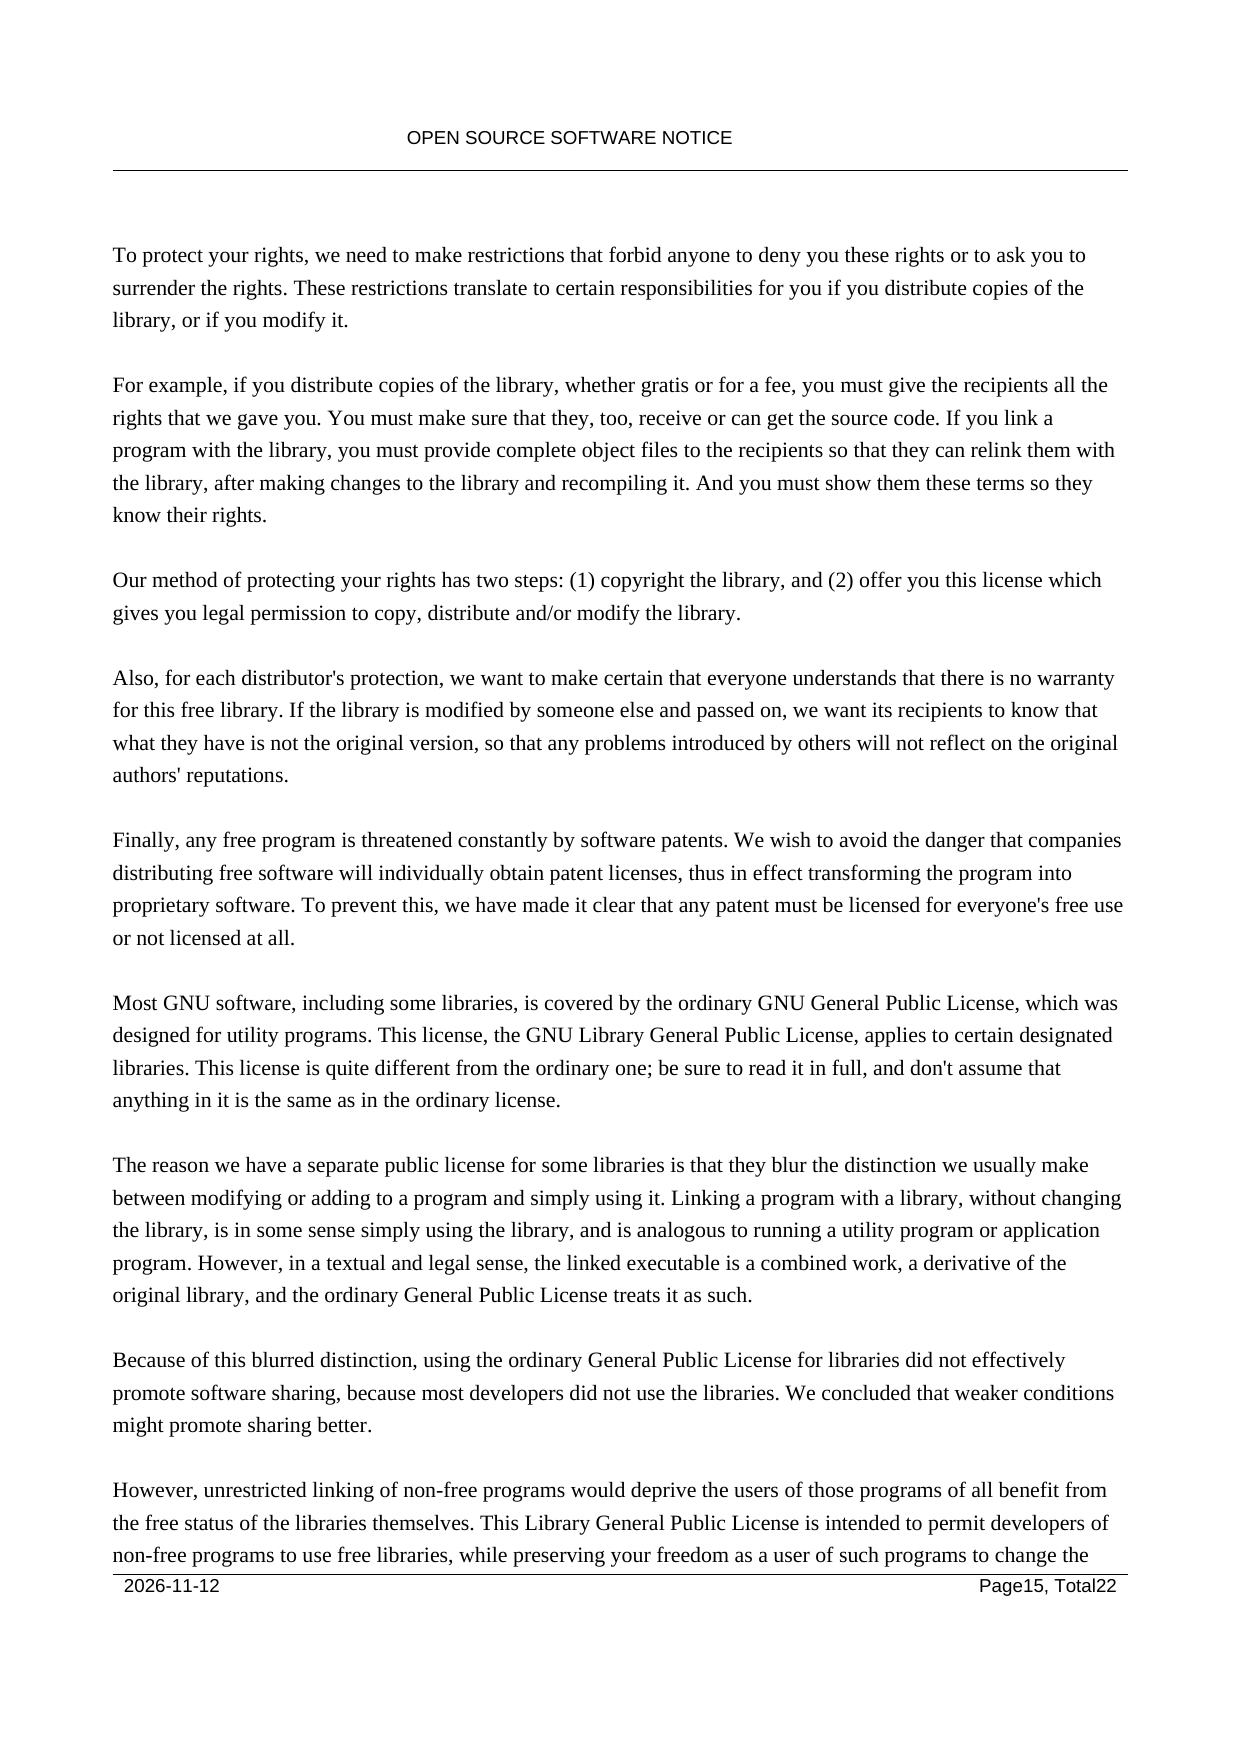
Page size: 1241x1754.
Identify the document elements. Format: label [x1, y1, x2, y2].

text [112, 206, 1128, 1571]
